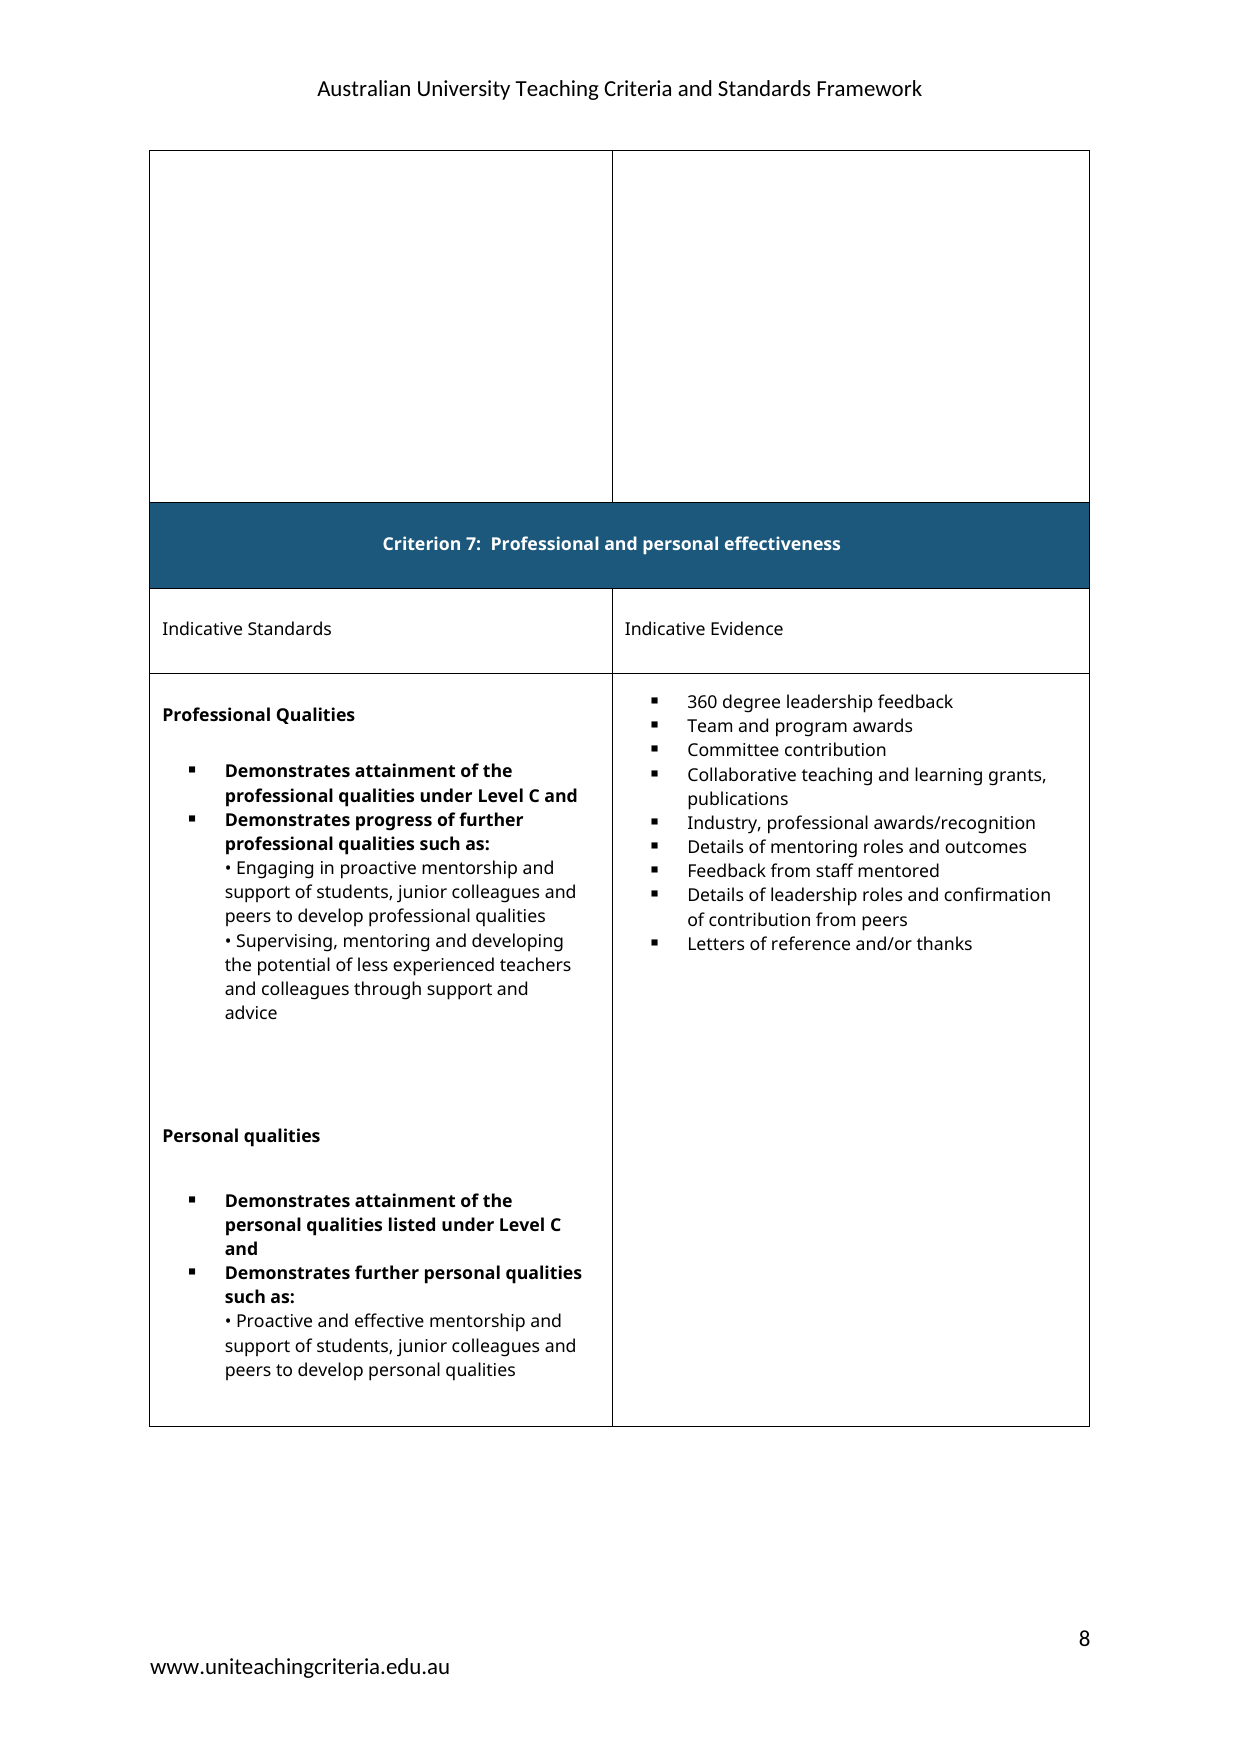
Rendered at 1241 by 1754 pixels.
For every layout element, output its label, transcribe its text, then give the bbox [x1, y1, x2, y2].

table_cell Indicative Evidence [613, 589, 1089, 673]
table_cell 360 degree leadership feedback Team and program awards Committee contribution Collaborative teaching and learning grants, publications Industry, professional awards/recognition Details of mentoring roles and outcomes Feedback from staff mentored Details of leadership roles and confirmation of contribution from peers Letters of reference and/or thanks [613, 674, 1089, 1426]
table_cell Criterion 7: Professional and personal effectiveness [150, 503, 1089, 588]
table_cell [613, 151, 1089, 502]
table_cell Professional Qualities Demonstrates attainment of the professional qualities under Level C and Demonstrates progress of further professional qualities such as: • Engaging in proactive mentorship and support of students, junior colleagues and peers to develop professional qualities • Supervising, mentoring and developing the potential of less experienced teachers and colleagues through support and advice Personal qualities Demonstrates attainment of the personal qualities listed under Level C and Demonstrates further personal qualities such as: • Proactive and effective mentorship and support of students, junior colleagues and peers to develop personal qualities [150, 674, 612, 1426]
table_cell Indicative Standards [150, 589, 612, 673]
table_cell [150, 151, 612, 502]
